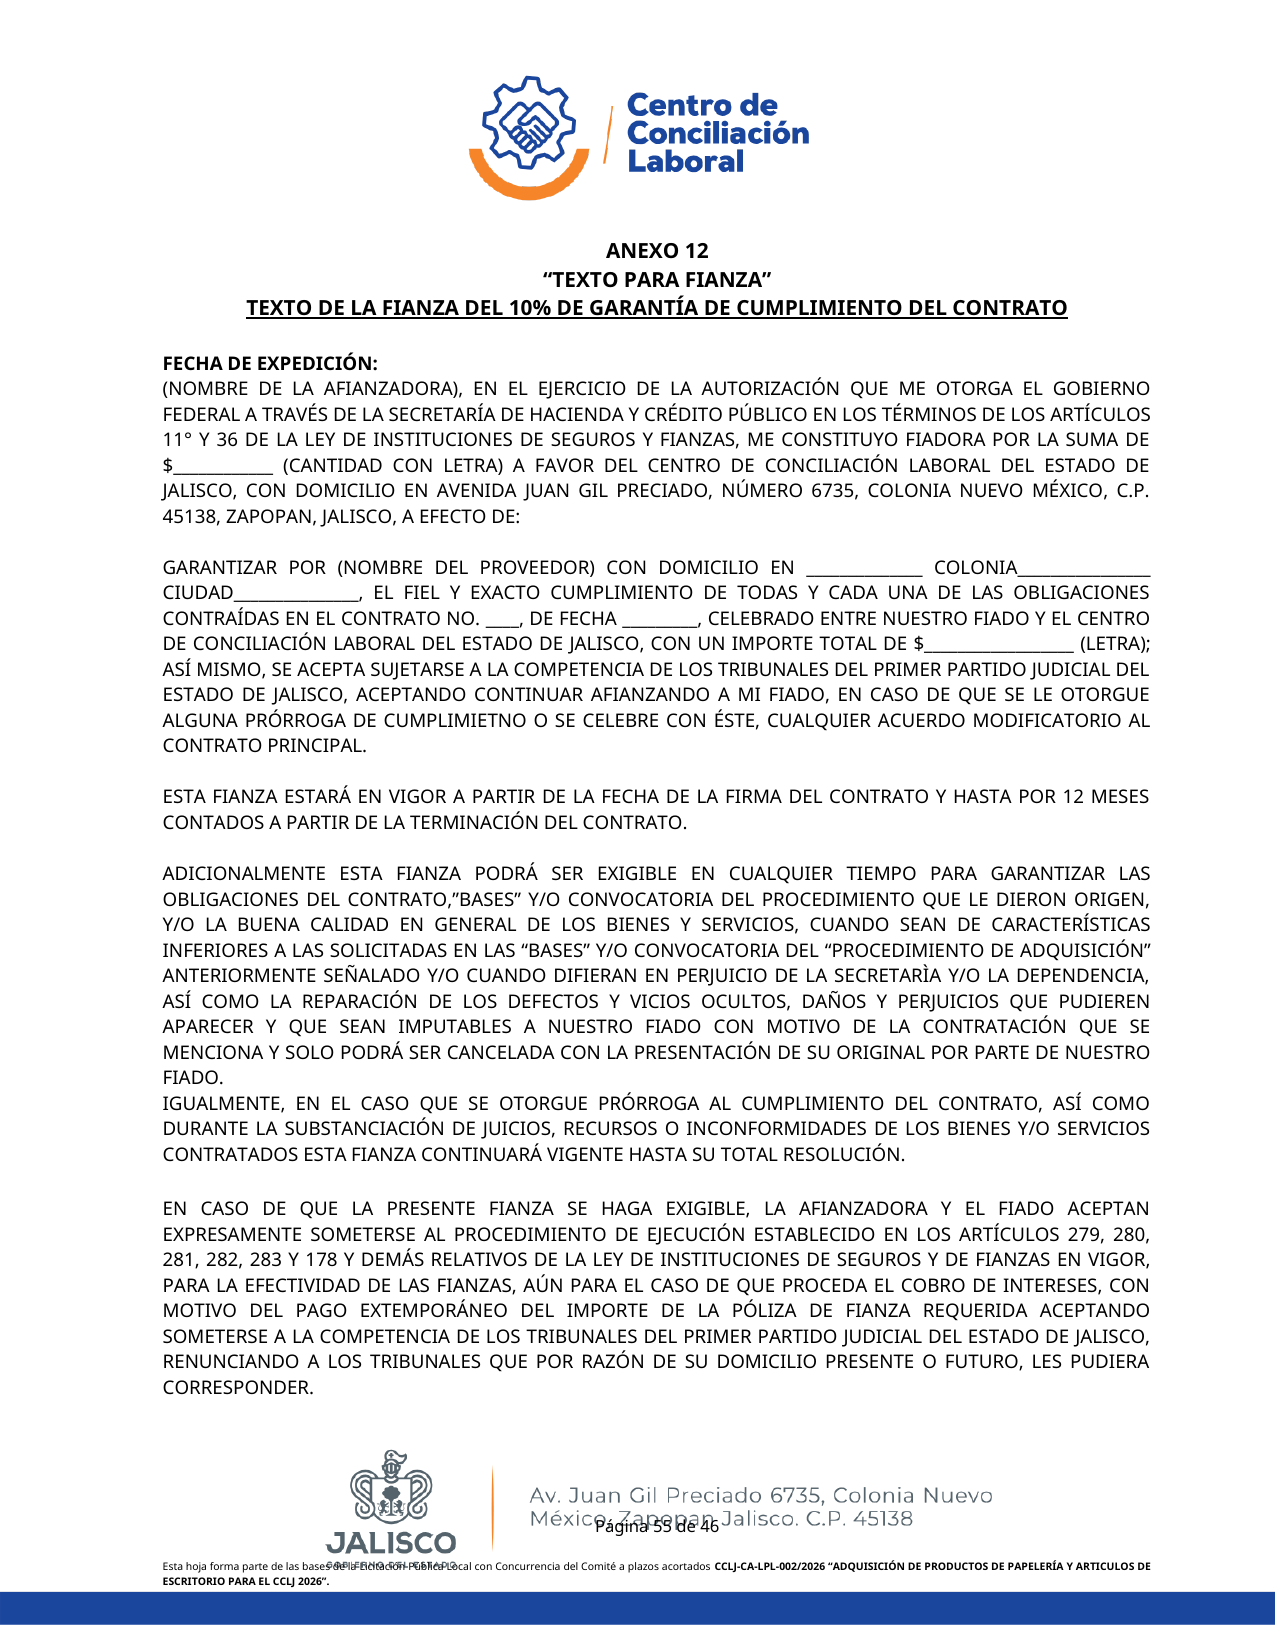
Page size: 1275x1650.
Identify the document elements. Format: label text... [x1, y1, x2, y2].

text TEXTO DE LA FIANZA DEL 10% DE GARANTÍA DE CUMPLIMIENTO DEL CONTRATO [162, 293, 1152, 322]
text GARANTIZAR POR (NOMBRE DEL PROVEEDOR) CON DOMICILIO EN ______________ COLONIA________________ CIUDAD_______________, EL FIEL Y EXACTO CUMPLIMIENTO DE TODAS Y CADA UNA DE LAS OBLIGACIONES CONTRAÍDAS EN EL CONTRATO NO. ____, DE FECHA _________, CELEBRADO ENTRE NUESTRO FIADO Y EL CENTRO DE CONCILIACIÓN LABORAL DEL ESTADO DE JALISCO, CON UN IMPORTE TOTAL DE $__________________ (LETRA); ASÍ MISMO, SE ACEPTA SUJETARSE A LA COMPETENCIA DE LOS TRIBUNALES DEL PRIMER PARTIDO JUDICIAL DEL ESTADO DE JALISCO, ACEPTANDO CONTINUAR AFIANZANDO A MI FIADO, EN CASO DE QUE SE LE OTORGUE ALGUNA PRÓRROGA DE CUMPLIMIETNO O SE CELEBRE CON ÉSTE, CUALQUIER ACUERDO MODIFICATORIO AL CONTRATO PRINCIPAL. [162, 554, 1152, 758]
text ANEXO 12 [162, 236, 1152, 265]
text IGUALMENTE, EN EL CASO QUE SE OTORGUE PRÓRROGA AL CUMPLIMIENTO DEL CONTRATO, ASÍ COMO DURANTE LA SUBSTANCIACIÓN DE JUICIOS, RECURSOS O INCONFORMIDADES DE LOS BIENES Y/O SERVICIOS CONTRATADOS ESTA FIANZA CONTINUARÁ VIGENTE HASTA SU TOTAL RESOLUCIÓN. [162, 1090, 1152, 1167]
text ADICIONALMENTE ESTA FIANZA PODRÁ SER EXIGIBLE EN CUALQUIER TIEMPO PARA GARANTIZAR LAS OBLIGACIONES DEL CONTRATO,”BASES” Y/O CONVOCATORIA DEL PROCEDIMIENTO QUE LE DIERON ORIGEN, Y/O LA BUENA CALIDAD EN GENERAL DE LOS BIENES Y SERVICIOS, CUANDO SEAN DE CARACTERÍSTICAS INFERIORES A LAS SOLICITADAS EN LAS “BASES” Y/O CONVOCATORIA DEL “PROCEDIMIENTO DE ADQUISICIÓN” ANTERIORMENTE SEÑALADO Y/O CUANDO DIFIERAN EN PERJUICIO DE LA SECRETARÌA Y/O LA DEPENDENCIA, ASÍ COMO LA REPARACIÓN DE LOS DEFECTOS Y VICIOS OCULTOS, DAÑOS Y PERJUICIOS QUE PUDIEREN APARECER Y QUE SEAN IMPUTABLES A NUESTRO FIADO CON MOTIVO DE LA CONTRATACIÓN QUE SE MENCIONA Y SOLO PODRÁ SER CANCELADA CON LA PRESENTACIÓN DE SU ORIGINAL POR PARTE DE NUESTRO FIADO. [162, 860, 1152, 1090]
text (NOMBRE DE LA AFIANZADORA), EN EL EJERCICIO DE LA AUTORIZACIÓN QUE ME OTORGA EL GOBIERNO FEDERAL A TRAVÉS DE LA SECRETARÍA DE HACIENDA Y CRÉDITO PÚBLICO EN LOS TÉRMINOS DE LOS ARTÍCULOS 11° Y 36 DE LA LEY DE INSTITUCIONES DE SEGUROS Y FIANZAS, ME CONSTITUYO FIADORA POR LA SUMA DE $____________ (CANTIDAD CON LETRA) A FAVOR DEL CENTRO DE CONCILIACIÓN LABORAL DEL ESTADO DE JALISCO, CON DOMICILIO EN AVENIDA JUAN GIL PRECIADO, NÚMERO 6735, COLONIA NUEVO MÉXICO, C.P. 45138, ZAPOPAN, JALISCO, A EFECTO DE: [162, 376, 1152, 529]
text FECHA DE EXPEDICIÓN: [162, 350, 1152, 376]
text EN CASO DE QUE LA PRESENTE FIANZA SE HAGA EXIGIBLE, LA AFIANZADORA Y EL FIADO ACEPTAN EXPRESAMENTE SOMETERSE AL PROCEDIMIENTO DE EJECUCIÓN ESTABLECIDO EN LOS ARTÍCULOS 279, 280, 281, 282, 283 Y 178 Y DEMÁS RELATIVOS DE LA LEY DE INSTITUCIONES DE SEGUROS Y DE FIANZAS EN VIGOR, PARA LA EFECTIVIDAD DE LAS FIANZAS, AÚN PARA EL CASO DE QUE PROCEDA EL COBRO DE INTERESES, CON MOTIVO DEL PAGO EXTEMPORÁNEO DEL IMPORTE DE LA PÓLIZA DE FIANZA REQUERIDA ACEPTANDO SOMETERSE A LA COMPETENCIA DE LOS TRIBUNALES DEL PRIMER PARTIDO JUDICIAL DEL ESTADO DE JALISCO, RENUNCIANDO A LOS TRIBUNALES QUE POR RAZÓN DE SU DOMICILIO PRESENTE O FUTURO, LES PUDIERA CORRESPONDER. [162, 1195, 1152, 1399]
text “TEXTO PARA FIANZA” [162, 265, 1152, 293]
picture [0, 3, 1275, 1650]
text ESTA FIANZA ESTARÁ EN VIGOR A PARTIR DE LA FECHA DE LA FIRMA DEL CONTRATO Y HASTA POR 12 MESES CONTADOS A PARTIR DE LA TERMINACIÓN DEL CONTRATO. [162, 784, 1152, 835]
